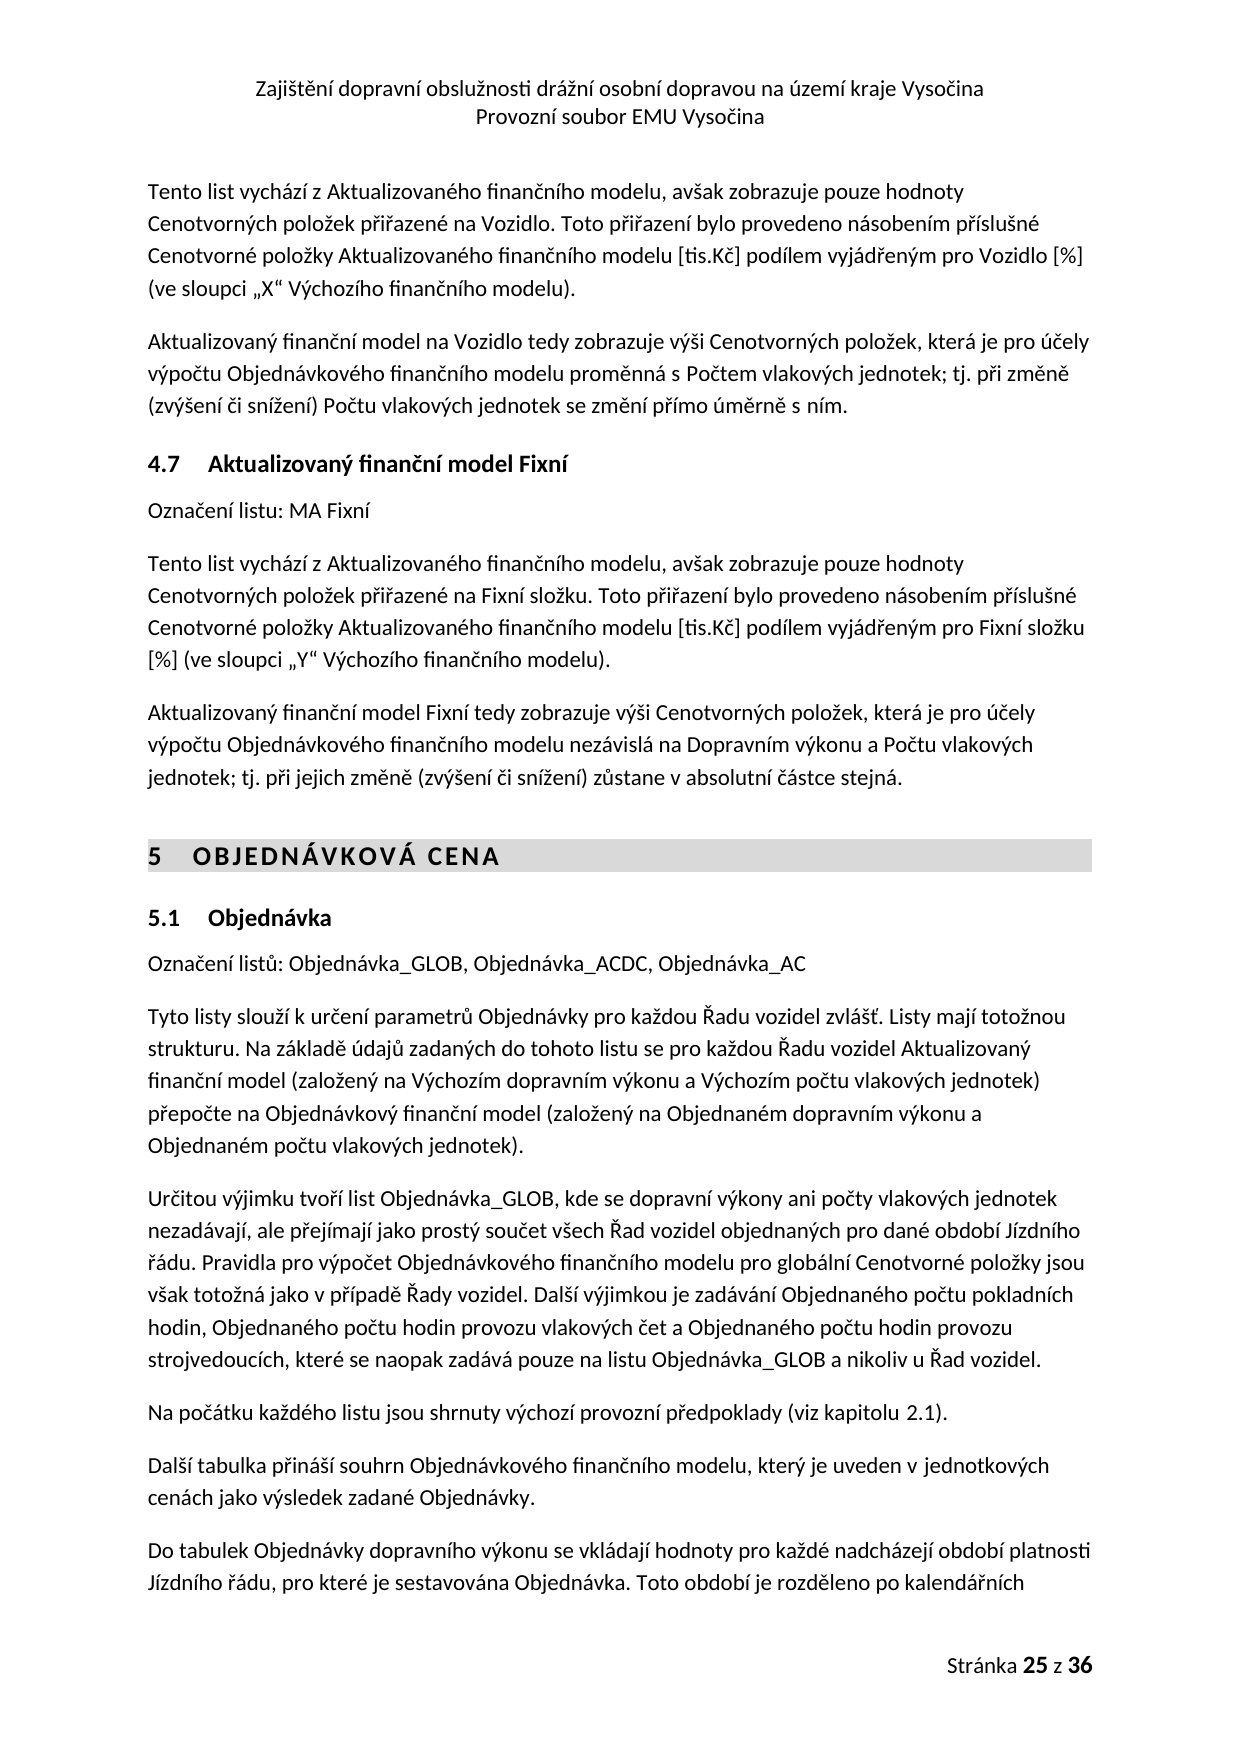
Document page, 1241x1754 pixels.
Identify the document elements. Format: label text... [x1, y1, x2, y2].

text Tento list vychází z Aktualizovaného finančního modelu, avšak zobrazuje pouze hodnoty Cenotvorných položek přiřazené na Fixní složku. Toto přiřazení bylo provedeno násobením příslušné Cenotvorné položky Aktualizovaného finančního modelu [tis.Kč] podílem vyjádřeným pro Fixní složku [%] (ve sloupci „Y“ Výchozího finančního modelu). [148, 549, 1092, 673]
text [148, 1536, 1092, 1596]
text Označení listu: MA Fixní [148, 496, 1092, 524]
subtitle Aktualizovaný finanční model Fixní [148, 448, 1092, 479]
subtitle Objednávka [148, 902, 1092, 932]
text Aktualizovaný finanční model na Vozidlo tedy zobrazuje výši Cenotvorných položek, která je pro účely výpočtu Objednávkového finančního modelu proměnná s Počtem vlakových jednotek; tj. při změně (zvýšení či snížení) Počtu vlakových jednotek se změní přímo úměrně s ním. [148, 327, 1092, 419]
text Na počátku každého listu jsou shrnuty výchozí provozní předpoklady (viz kapitolu 2.1). [148, 1398, 1092, 1426]
text Aktualizovaný finanční model Fixní tedy zobrazuje výši Cenotvorných položek, která je pro účely výpočtu Objednávkového finančního modelu nezávislá na Dopravním výkonu a Počtu vlakových jednotek; tj. při jejich změně (zvýšení či snížení) zůstane v absolutní částce stejná. [148, 698, 1092, 791]
text Tyto listy slouží k určení parametrů Objednávky pro každou Řadu vozidel zvlášť. Listy mají totožnou strukturu. Na základě údajů zadaných do tohoto listu se pro každou Řadu vozidel Aktualizovaný finanční model (založený na Výchozím dopravním výkonu a Výchozím počtu vlakových jednotek) přepočte na Objednávkový finanční model (založený na Objednaném dopravním výkonu a Objednaném počtu vlakových jednotek). [148, 1002, 1092, 1159]
text Označení listů: Objednávka_GLOB, Objednávka_ACDC, Objednávka_AC [148, 949, 1092, 977]
text Tento list vychází z Aktualizovaného finančního modelu, avšak zobrazuje pouze hodnoty Cenotvorných položek přiřazené na Vozidlo. Toto přiřazení bylo provedeno násobením příslušné Cenotvorné položky Aktualizovaného finančního modelu [tis.Kč] podílem vyjádřeným pro Vozidlo [%] (ve sloupci „X“ Výchozího finančního modelu). [148, 177, 1092, 302]
subtitle Objednávková cena [148, 839, 1092, 872]
text Určitou výjimku tvoří list Objednávka_GLOB, kde se dopravní výkony ani počty vlakových jednotek nezadávají, ale přejímají jako prostý součet všech Řad vozidel objednaných pro dané období Jízdního řádu. Pravidla pro výpočet Objednávkového finančního modelu pro globální Cenotvorné položky jsou však totožná jako v případě Řady vozidel. Další výjimkou je zadávání Objednaného počtu pokladních hodin, Objednaného počtu hodin provozu vlakových čet a Objednaného počtu hodin provozu strojvedoucích, které se naopak zadává pouze na listu Objednávka_GLOB a nikoliv u Řad vozidel. [148, 1184, 1092, 1373]
text Další tabulka přináší souhrn Objednávkového finančního modelu, který je uveden v jednotkových cenách jako výsledek zadané Objednávky. [148, 1451, 1092, 1511]
